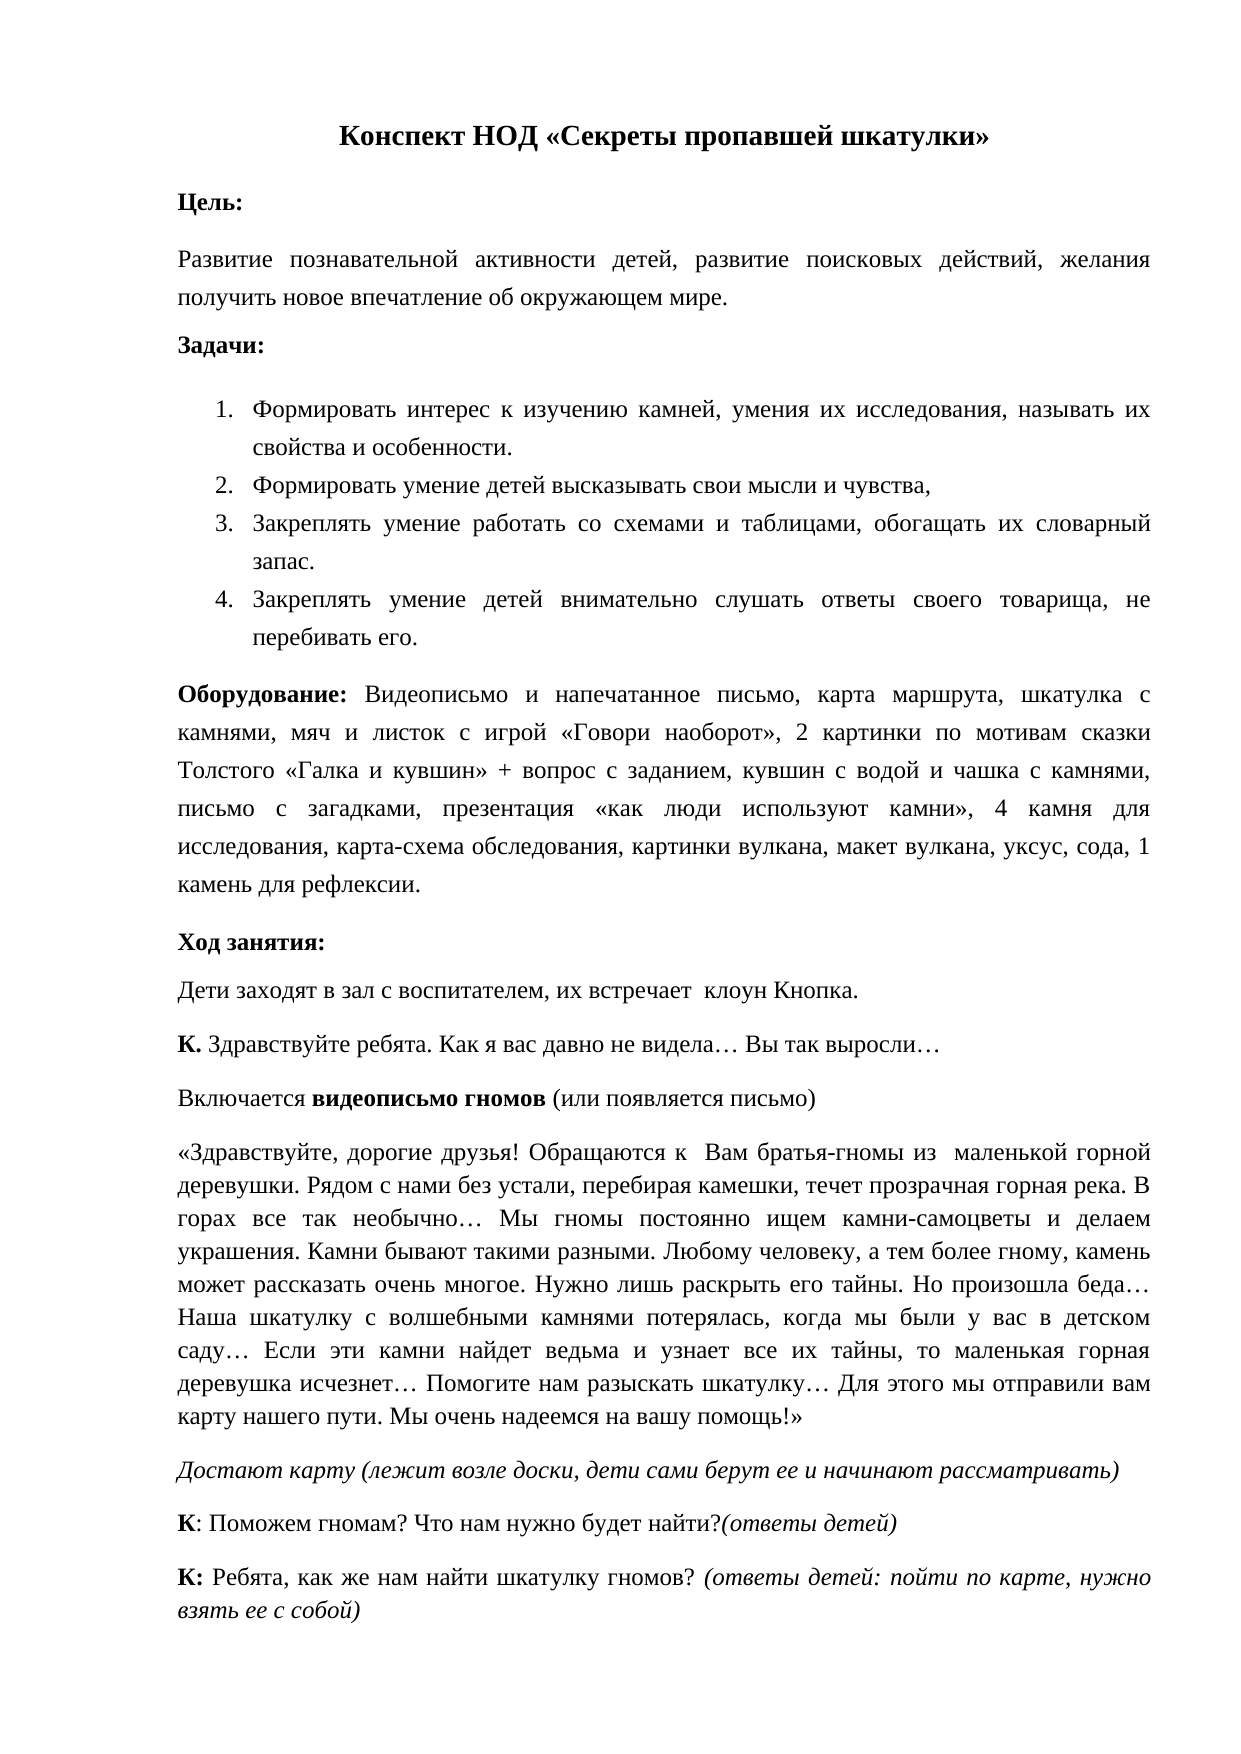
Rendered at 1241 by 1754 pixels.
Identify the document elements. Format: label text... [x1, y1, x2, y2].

text Ход занятия: [177, 918, 1152, 956]
list Формировать умение детей высказывать свои мысли и чувства, [215, 460, 1152, 498]
text Дети заходят в зал с воспитателем, их встречает клоун Кнопка. [177, 975, 1152, 1004]
text К. Здравствуйте ребята. Как я вас давно не видела… Вы так выросли… [177, 1029, 1152, 1058]
text К: Ребята, как же нам найти шкатулку гномов? (ответы детей: пойти по карте, нужно взять ее с собой) [177, 1562, 1152, 1624]
text Включается видеописьмо гномов (или появляется письмо) [177, 1083, 1152, 1112]
list Закреплять умение работать со схемами и таблицами, обогащать их словарный запас. [215, 498, 1152, 574]
text Оборудование: Видеописьмо и напечатанное письмо, карта маршрута, шкатулка с камнями, мяч и листок с игрой «Говори наоборот», 2 картинки по мотивам сказки Толстого «Галка и кувшин» + вопрос с заданием, кувшин с водой и чашка с камнями, письмо с загадками, презентация «как люди используют камни», 4 камня для исследования, карта-схема обследования, картинки вулкана, макет вулкана, уксус, сода, 1 камень для рефлексии. [177, 670, 1152, 898]
text Конспект НОД «Секреты пропавшей шкатулки» [177, 118, 1152, 152]
text «Здравствуйте, дорогие друзья! Обращаются к Вам братья-гномы из маленькой горной деревушки. Рядом с нами без устали, перебирая камешки, течет прозрачная горная река. В горах все так необычно… Мы гномы постоянно ищем камни-самоцветы и делаем украшения. Камни бывают такими разными. Любому человеку, а тем более гному, камень может рассказать очень многое. Нужно лишь раскрыть его тайны. Но произошла беда… Наша шкатулку с волшебными камнями потерялась, когда мы были у вас в детском саду… Если эти камни найдет ведьма и узнает все их тайны, то маленькая горная деревушка исчезнет… Помогите нам разыскать шкатулку… Для этого мы отправили вам карту нашего пути. Мы очень надеемся на вашу помощь!» [177, 1137, 1152, 1429]
text К: Поможем гномам? Что нам нужно будет найти?(ответы детей) [177, 1508, 1152, 1537]
list Закреплять умение детей внимательно слушать ответы своего товарища, не перебивать его. [215, 574, 1152, 651]
text Задачи: [177, 331, 1152, 359]
list Формировать интерес к изучению камней, умения их исследования, называть их свойства и особенности. [215, 384, 1152, 460]
text Цель: [177, 177, 1152, 216]
text Достают карту (лежит возле доски, дети сами берут ее и начинают рассматривать) [177, 1455, 1152, 1483]
text Развитие познавательной активности детей, развитие поисковых действий, желания получить новое впечатление об окружающем мире. [177, 235, 1152, 311]
